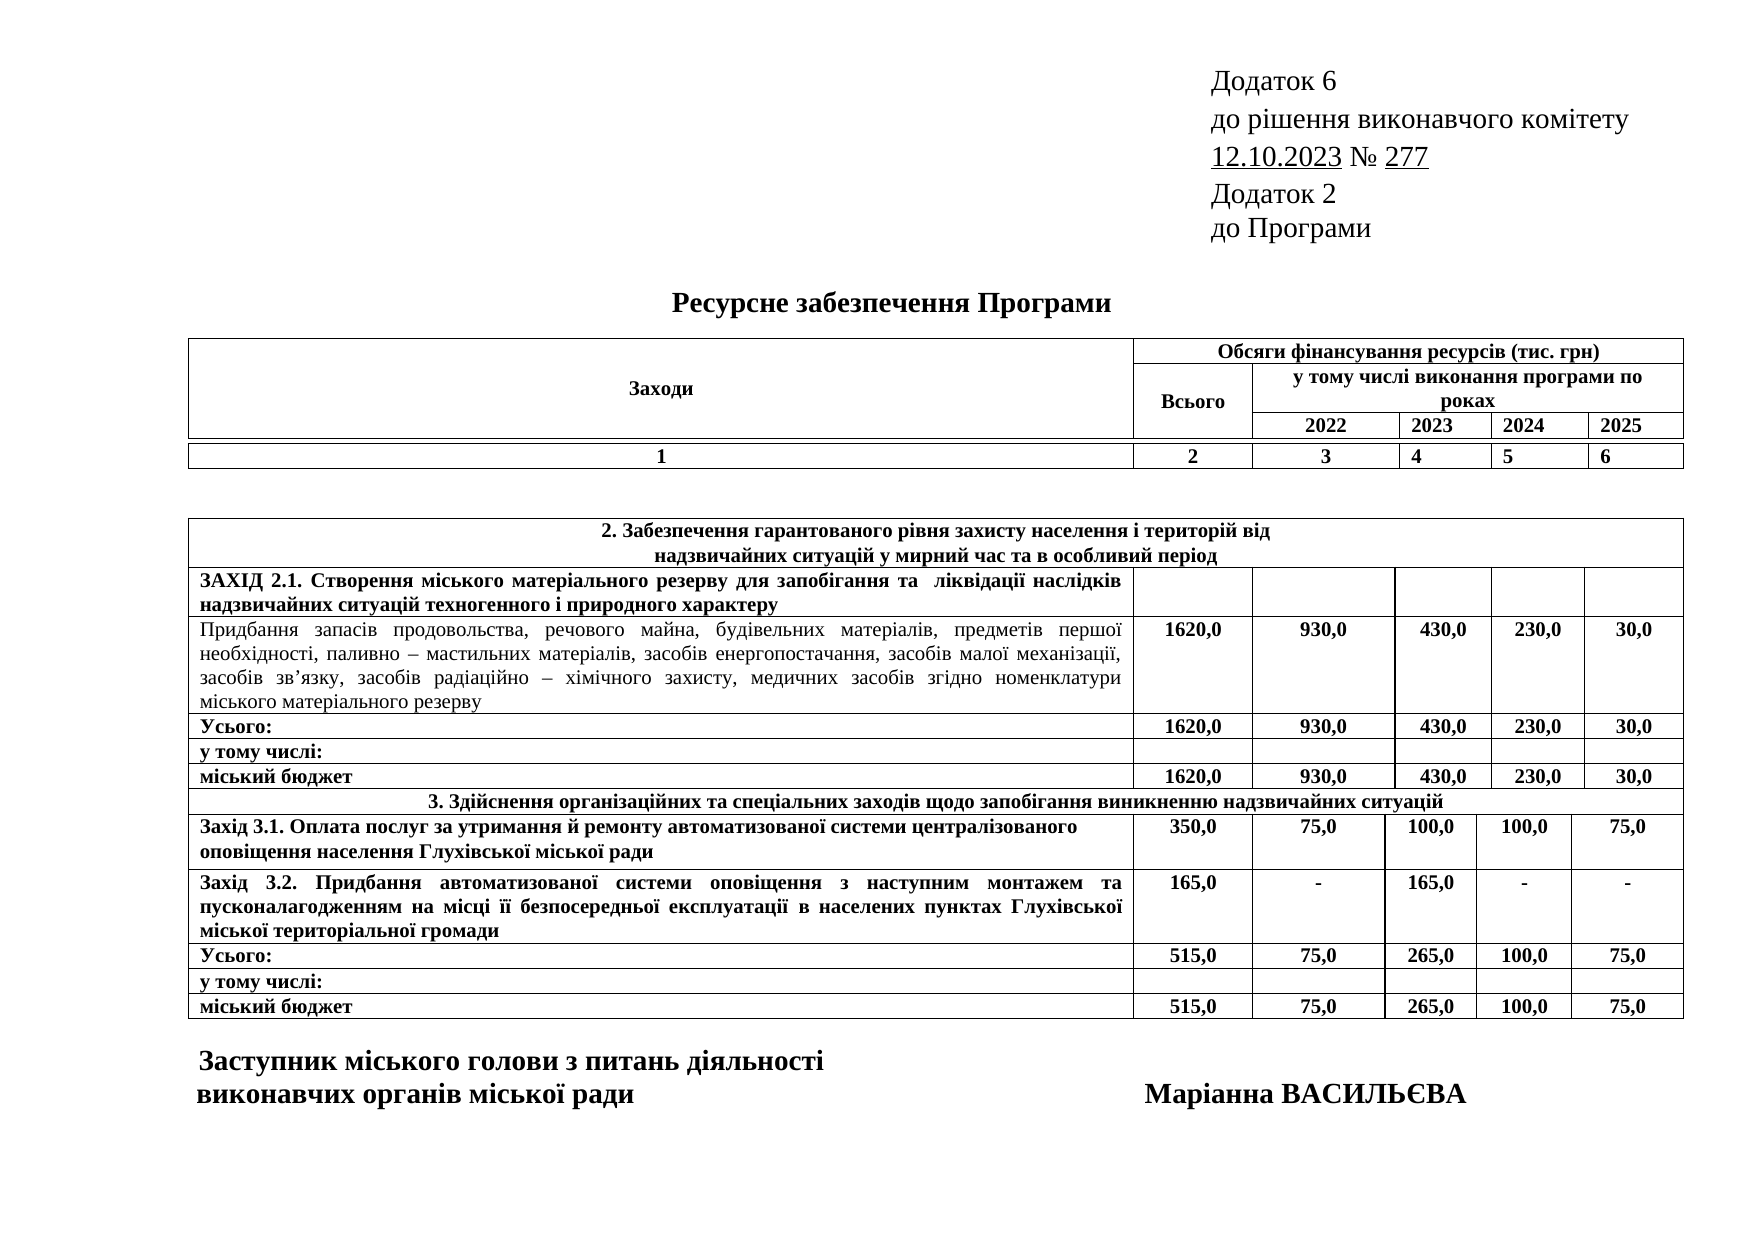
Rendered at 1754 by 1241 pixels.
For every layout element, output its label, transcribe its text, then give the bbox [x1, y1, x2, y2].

table_cell 75,0 [1253, 994, 1384, 1018]
table_cell Всього [1134, 364, 1252, 437]
table_cell [1492, 739, 1584, 763]
table_header 1 [189, 444, 1133, 468]
table_cell - [1253, 870, 1384, 942]
table_cell 930,0 [1253, 617, 1394, 713]
table_cell 30,0 [1585, 764, 1683, 788]
table_cell 2025 [1589, 413, 1683, 437]
table_header 2 [1134, 444, 1252, 468]
table_cell 430,0 [1396, 714, 1491, 738]
table_cell міський бюджет [189, 994, 1133, 1018]
table_cell 100,0 [1477, 815, 1571, 869]
table_cell 265,0 [1386, 944, 1476, 967]
table_cell [1253, 969, 1384, 993]
table_cell [1477, 969, 1571, 993]
table_header Заходи [189, 339, 1133, 437]
table_cell - [1477, 870, 1571, 942]
subtitle Додаток 2 [1211, 176, 1631, 210]
table_cell Захід 3.2. Придбання автоматизованої системи оповіщення з наступним монтажем та пусконалагодженням на місці її безпосередньої експлуатації в населених пунктах Глухівської міської територіальної громади [189, 870, 1133, 942]
subtitle до рішення виконавчого комітету [1211, 101, 1631, 134]
table_cell 230,0 [1492, 714, 1584, 738]
table_cell [1134, 739, 1252, 763]
table_cell - [1572, 870, 1683, 942]
table_cell 165,0 [1134, 870, 1252, 942]
table_cell 100,0 [1477, 944, 1571, 967]
table_cell 930,0 [1253, 764, 1394, 788]
table_cell 75,0 [1253, 944, 1384, 967]
table_cell [1134, 568, 1252, 616]
table_cell [1572, 969, 1683, 993]
table_header Обсяги фінансування ресурсів (тис. грн) [1134, 339, 1683, 363]
table_cell 930,0 [1253, 714, 1394, 738]
table_cell 1620,0 [1134, 764, 1252, 788]
table_cell [1396, 568, 1491, 616]
table_cell 1620,0 [1134, 714, 1252, 738]
subtitle Заступник міського голови з питань діяльності [118, 1043, 1665, 1076]
table_cell у тому числі: [189, 969, 1133, 993]
table_cell у тому числі: [189, 739, 1133, 763]
table_cell Придбання запасів продовольства, речового майна, будівельних матеріалів, предметів першої необхідності, паливно – мастильних матеріалів, засобів енергопостачання, засобів малої механізації, засобів зв’язку, засобів радіаційно – хімічного захисту, медичних засобів згідно номенклатури міського матеріального резерву [189, 617, 1133, 713]
subtitle Ресурсне забезпечення Програми [118, 285, 1665, 319]
text виконавчих органів міської ради Маріанна ВАСИЛЬЄВА [118, 1076, 1665, 1110]
table_cell 165,0 [1386, 870, 1476, 942]
table_cell [1396, 739, 1491, 763]
subtitle 12.10.2023 № 277 [1211, 139, 1631, 172]
table_cell 100,0 [1386, 815, 1476, 869]
table_cell Захід 3.1. Оплата послуг за утримання й ремонту автоматизованої системи централізованого оповіщення населення Глухівської міської ради [189, 815, 1133, 869]
table_cell 515,0 [1134, 994, 1252, 1018]
table_cell [1253, 568, 1394, 616]
table_header 6 [1589, 444, 1683, 468]
table_cell [1253, 739, 1394, 763]
table_cell 75,0 [1572, 944, 1683, 967]
table_cell міський бюджет [189, 764, 1133, 788]
table_cell 75,0 [1572, 815, 1683, 869]
table_cell [1585, 568, 1683, 616]
table_cell 2023 [1400, 413, 1491, 437]
table_cell 350,0 [1134, 815, 1252, 869]
subtitle до Програми [1211, 210, 1665, 243]
table_cell 430,0 [1396, 617, 1491, 713]
table_cell 100,0 [1477, 994, 1571, 1018]
table_cell 75,0 [1253, 815, 1384, 869]
table_cell 75,0 [1572, 994, 1683, 1018]
table_cell [1134, 969, 1252, 993]
table_cell 2024 [1492, 413, 1588, 437]
table_cell Усього: [189, 714, 1133, 738]
table_cell 2022 [1253, 413, 1399, 437]
table_cell ЗахіД 2.1. Створення міського матеріального резерву для запобігання та ліквідації наслідків надзвичайних ситуацій техногенного і природного характеру [189, 568, 1133, 616]
table_cell 230,0 [1492, 764, 1584, 788]
table_cell 1620,0 [1134, 617, 1252, 713]
subtitle Додаток 6 [1211, 63, 1631, 97]
table_cell у тому числі виконання програми по роках [1253, 364, 1683, 412]
table_header 2. Забезпечення гарантованого рівня захисту населення і територій від надзвичайних ситуацій у мирний час та в особливий період [189, 519, 1683, 567]
table_cell 230,0 [1492, 617, 1584, 713]
table_cell 515,0 [1134, 944, 1252, 967]
table_cell 3. Здійснення організаційних та спеціальних заходів щодо запобігання виникненню надзвичайних ситуацій [189, 789, 1683, 813]
table_cell 30,0 [1585, 714, 1683, 738]
table_cell [1492, 568, 1584, 616]
table_cell Усього: [189, 944, 1133, 967]
table_cell 265,0 [1386, 994, 1476, 1018]
table_cell [1386, 969, 1476, 993]
table_header 4 [1400, 444, 1491, 468]
table_cell 430,0 [1396, 764, 1491, 788]
table_cell [1585, 739, 1683, 763]
table_header 5 [1492, 444, 1588, 468]
table_cell 30,0 [1585, 617, 1683, 713]
table_header 3 [1253, 444, 1399, 468]
